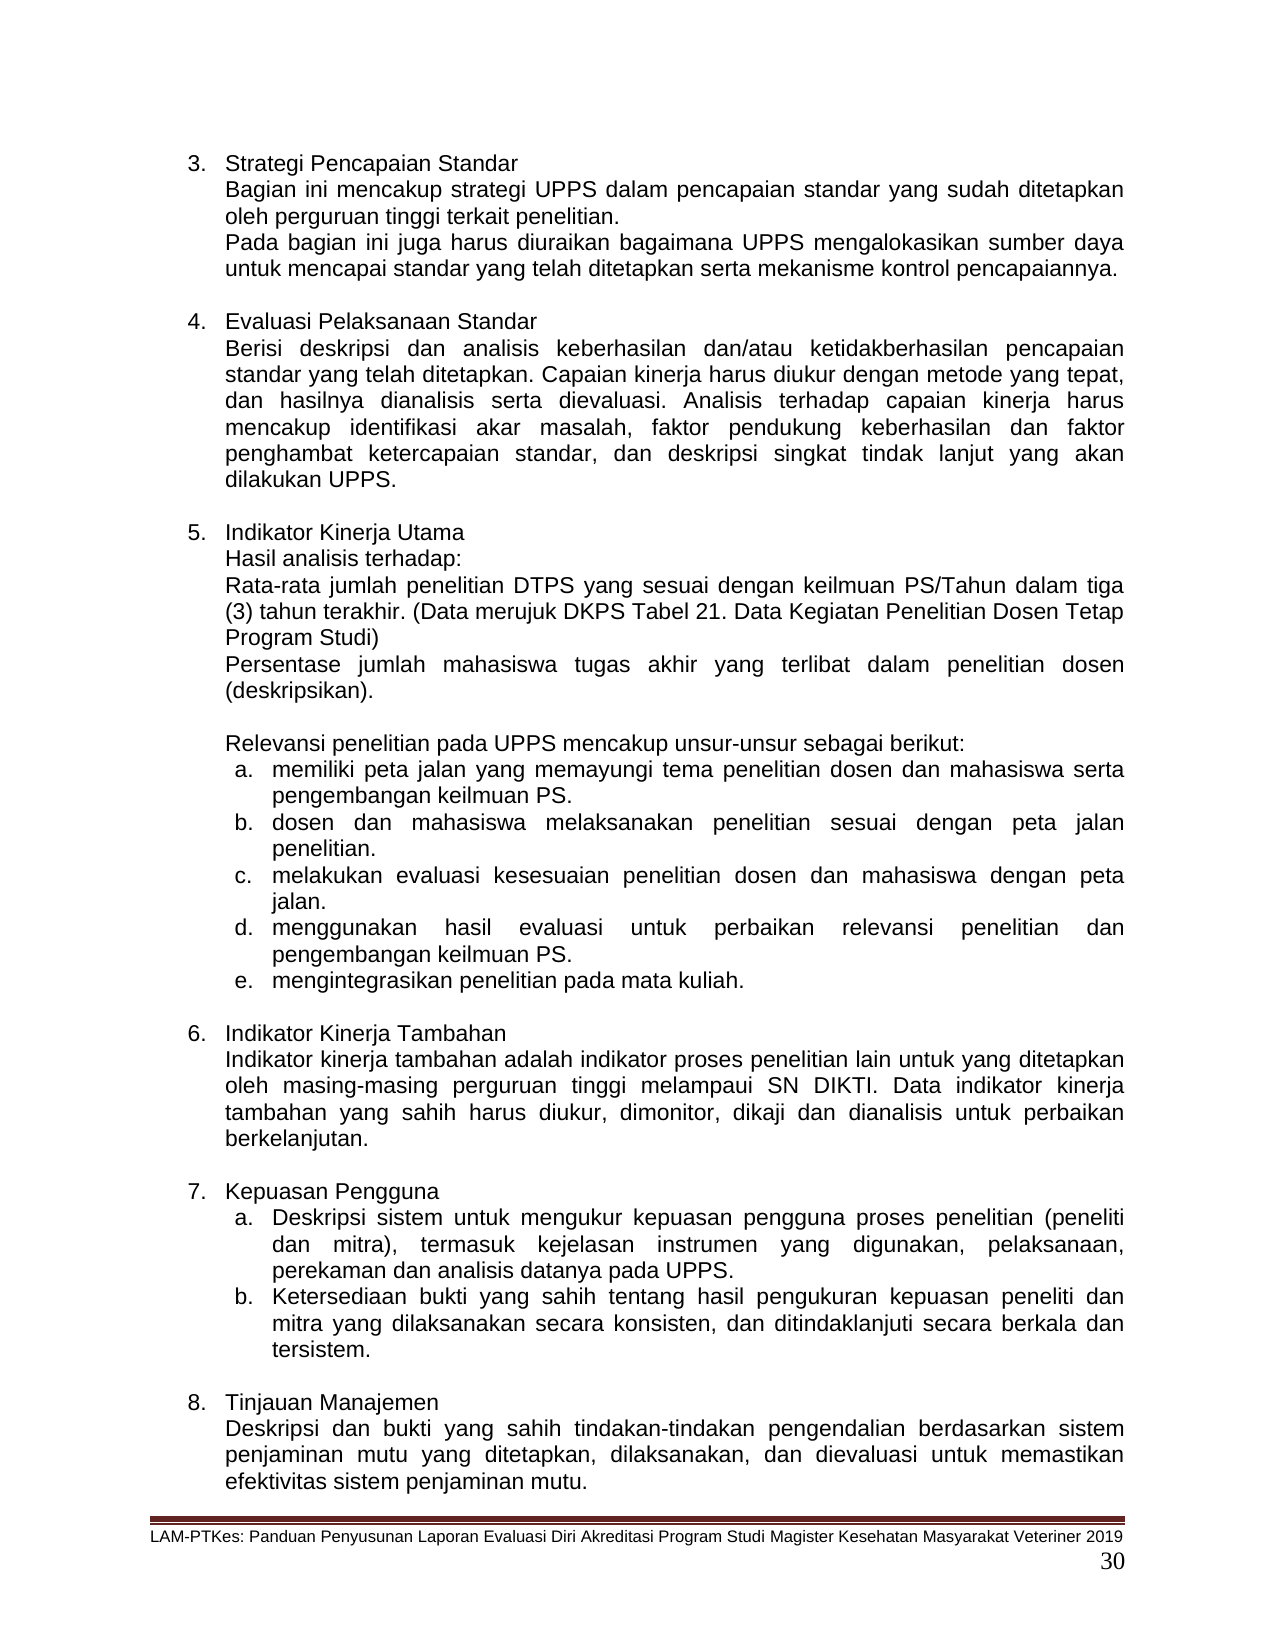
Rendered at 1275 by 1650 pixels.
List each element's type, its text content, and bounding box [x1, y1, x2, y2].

list dosen dan mahasiswa melaksanakan penelitian sesuai dengan peta jalan penelitian. [234, 809, 1125, 862]
list Indikator Kinerja Tambahan [187, 1020, 1125, 1046]
text Hasil analisis terhadap: [225, 545, 1125, 572]
text Berisi deskripsi dan analisis keberhasilan dan/atau ketidakberhasilan pencapaian standar yang telah ditetapkan. Capaian kinerja harus diukur dengan metode yang tepat, dan hasilnya dianalisis serta dievaluasi. Analisis terhadap capaian kinerja harus mencakup identifikasi akar masalah, faktor pendukung keberhasilan dan faktor penghambat ketercapaian standar, dan deskripsi singkat tindak lanjut yang akan dilakukan UPPS. [225, 334, 1125, 493]
text Indikator kinerja tambahan adalah indikator proses penelitian lain untuk yang ditetapkan oleh masing-masing perguruan tinggi melampaui SN DIKTI. Data indikator kinerja tambahan yang sahih harus diukur, dimonitor, dikaji dan dianalisis untuk perbaikan berkelanjutan. [225, 1046, 1125, 1151]
list Ketersediaan bukti yang sahih tentang hasil pengukuran kepuasan peneliti dan mitra yang dilaksanakan secara konsisten, dan ditindaklanjuti secara berkala dan tersistem. [234, 1283, 1125, 1362]
list Deskripsi sistem untuk mengukur kepuasan pengguna proses penelitian (peneliti dan mitra), termasuk kejelasan instrumen yang digunakan, pelaksanaan, perekaman dan analisis datanya pada UPPS. [234, 1204, 1125, 1283]
text Rata-rata jumlah penelitian DTPS yang sesuai dengan keilmuan PS/Tahun dalam tiga (3) tahun terakhir. (Data merujuk DKPS Tabel 21. Data Kegiatan Penelitian Dosen Tetap Program Studi) [225, 572, 1125, 651]
list Kepuasan Pengguna [187, 1178, 1125, 1204]
text Relevansi penelitian pada UPPS mencakup unsur-unsur sebagai berikut: [225, 730, 1125, 756]
list memiliki peta jalan yang memayungi tema penelitian dosen dan mahasiswa serta pengembangan keilmuan PS. [234, 756, 1125, 809]
list Strategi Pencapaian Standar [187, 150, 1125, 176]
text Bagian ini mencakup strategi UPPS dalam pencapaian standar yang sudah ditetapkan oleh perguruan tinggi terkait penelitian. [225, 176, 1125, 229]
list mengintegrasikan penelitian pada mata kuliah. [234, 967, 1125, 993]
text Deskripsi dan bukti yang sahih tindakan-tindakan pengendalian berdasarkan sistem penjaminan mutu yang ditetapkan, dilaksanakan, dan dievaluasi untuk memastikan efektivitas sistem penjaminan mutu. [225, 1415, 1125, 1494]
text Pada bagian ini juga harus diuraikan bagaimana UPPS mengalokasikan sumber daya untuk mencapai standar yang telah ditetapkan serta mekanisme kontrol pencapaiannya. [225, 229, 1125, 282]
list Indikator Kinerja Utama [187, 519, 1125, 545]
list menggunakan hasil evaluasi untuk perbaikan relevansi penelitian dan pengembangan keilmuan PS. [234, 914, 1125, 967]
list Tinjauan Manajemen [187, 1389, 1125, 1415]
list melakukan evaluasi kesesuaian penelitian dosen dan mahasiswa dengan peta jalan. [234, 862, 1125, 914]
list Evaluasi Pelaksanaan Standar [187, 308, 1125, 334]
text Persentase jumlah mahasiswa tugas akhir yang terlibat dalam penelitian dosen (deskripsikan). [225, 651, 1125, 703]
